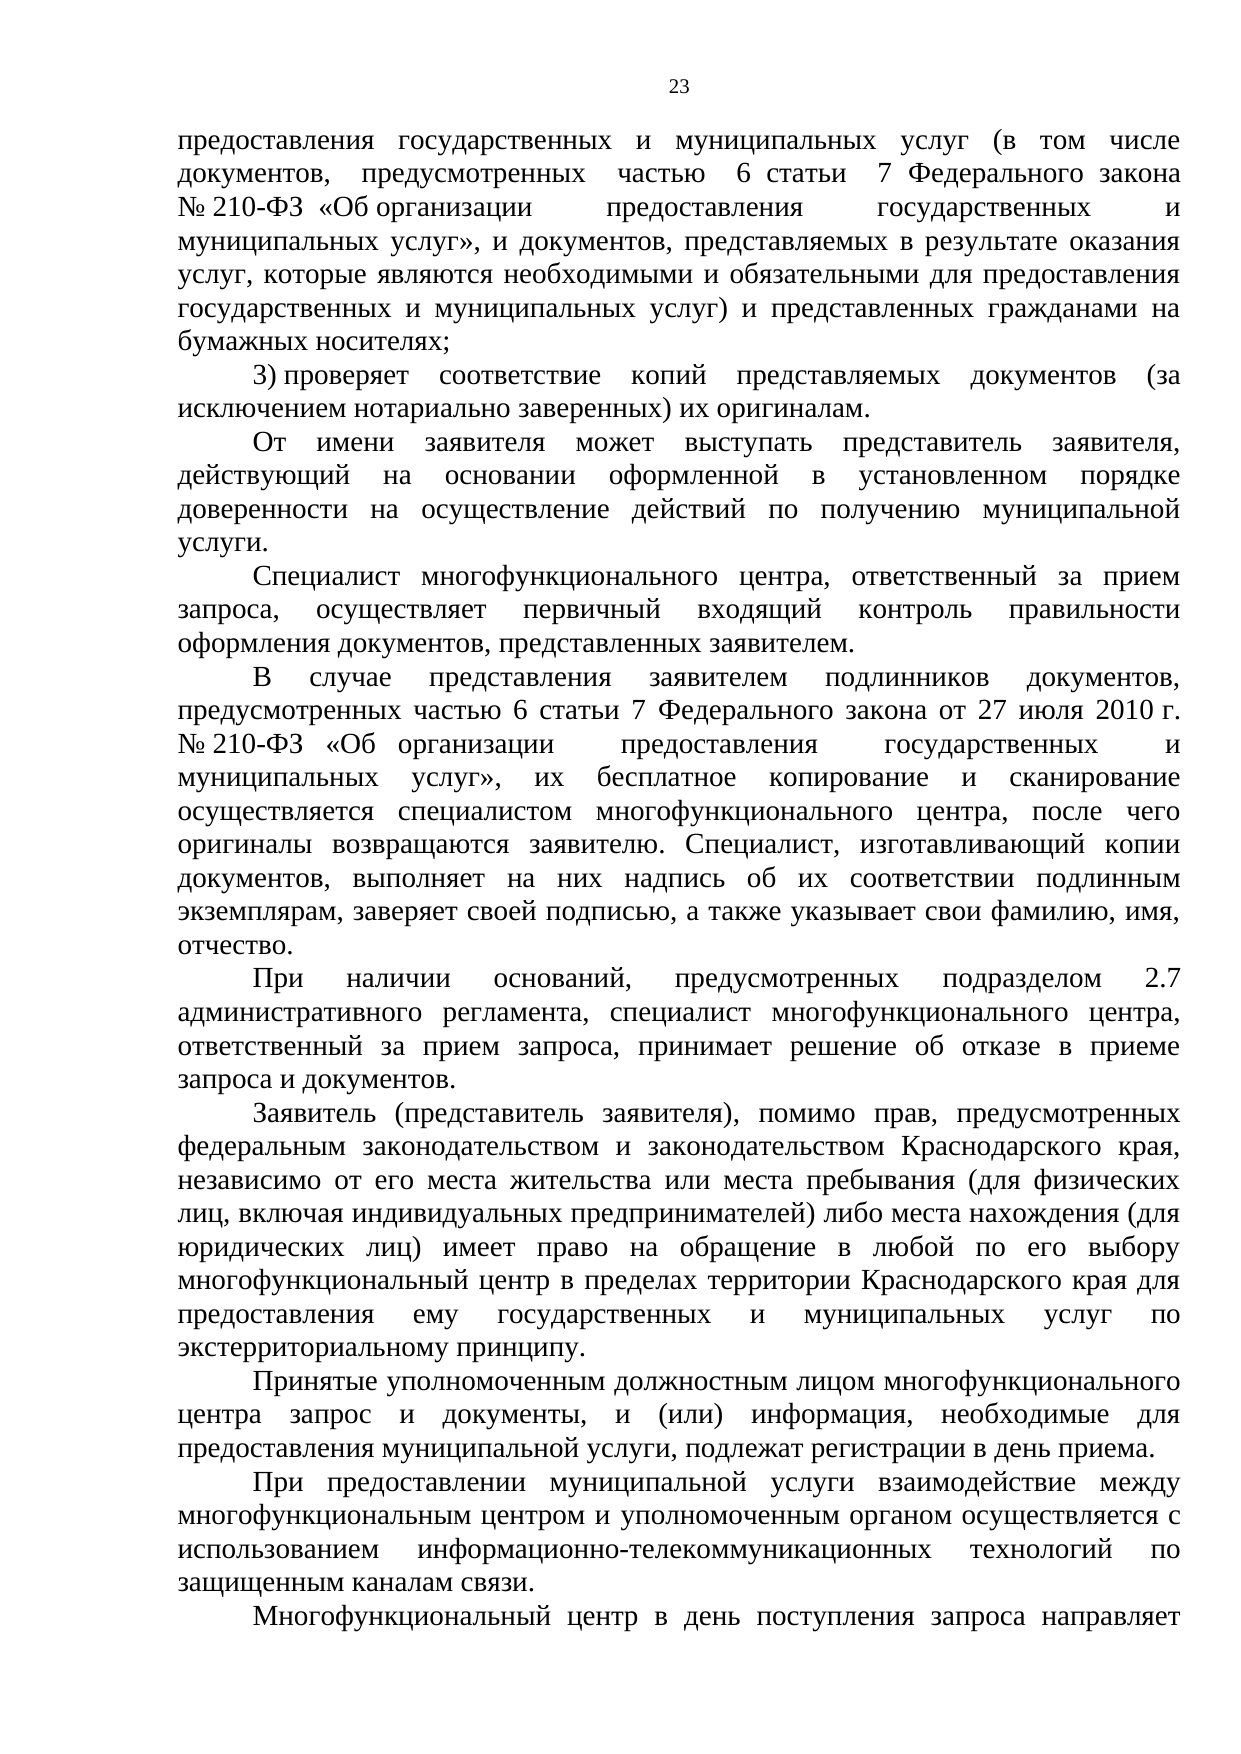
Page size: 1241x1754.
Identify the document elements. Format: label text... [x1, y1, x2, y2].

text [177, 1598, 1181, 1631]
text От имени заявителя может выступать представитель заявителя, действующий на основании оформленной в установленном порядке доверенности на осуществление действий по получению муниципальной услуги. [177, 424, 1181, 558]
text 3) проверяет соответствие копий представляемых документов (за исключением нотариально заверенных) их оригиналам. [177, 357, 1181, 424]
text Специалист многофункционального центра, ответственный за прием запроса, осуществляет первичный входящий контроль правильности оформления документов, представленных заявителем. [177, 558, 1181, 659]
text Принятые уполномоченным должностным лицом многофункционального центра запрос и документы, и (или) информация, необходимые для предоставления муниципальной услуги, подлежат регистрации в день приема. [177, 1363, 1181, 1464]
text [177, 122, 1181, 357]
text Заявитель (представитель заявителя), помимо прав, предусмотренных федеральным законодательством и законодательством Краснодарского края, независимо от его места жительства или места пребывания (для физических лиц, включая индивидуальных предпринимателей) либо места нахождения (для юридических лиц) имеет право на обращение в любой по его выбору многофункциональный центр в пределах территории Краснодарского края для предоставления ему государственных и муниципальных услуг по экстерриториальному принципу. [177, 1095, 1181, 1363]
text При наличии оснований, предусмотренных подразделом 2.7 административного регламента, специалист многофункционального центра, ответственный за прием запроса, принимает решение об отказе в приеме запроса и документов. [177, 961, 1181, 1095]
text При предоставлении муниципальной услуги взаимодействие между многофункциональным центром и уполномоченным органом осуществляется с использованием информационно-телекоммуникационных технологий по защищенным каналам связи. [177, 1464, 1181, 1598]
text В случае представления заявителем подлинников документов, предусмотренных частью 6 статьи 7 Федерального закона от 27 июля 2010 г. № 210-ФЗ «Об организации предоставления государственных и муниципальных услуг», их бесплатное копирование и сканирование осуществляется специалистом многофункционального центра, после чего оригиналы возвращаются заявителю. Специалист, изготавливающий копии документов, выполняет на них надпись об их соответствии подлинным экземплярам, заверяет своей подписью, а также указывает свои фамилию, имя, отчество. [177, 659, 1181, 961]
